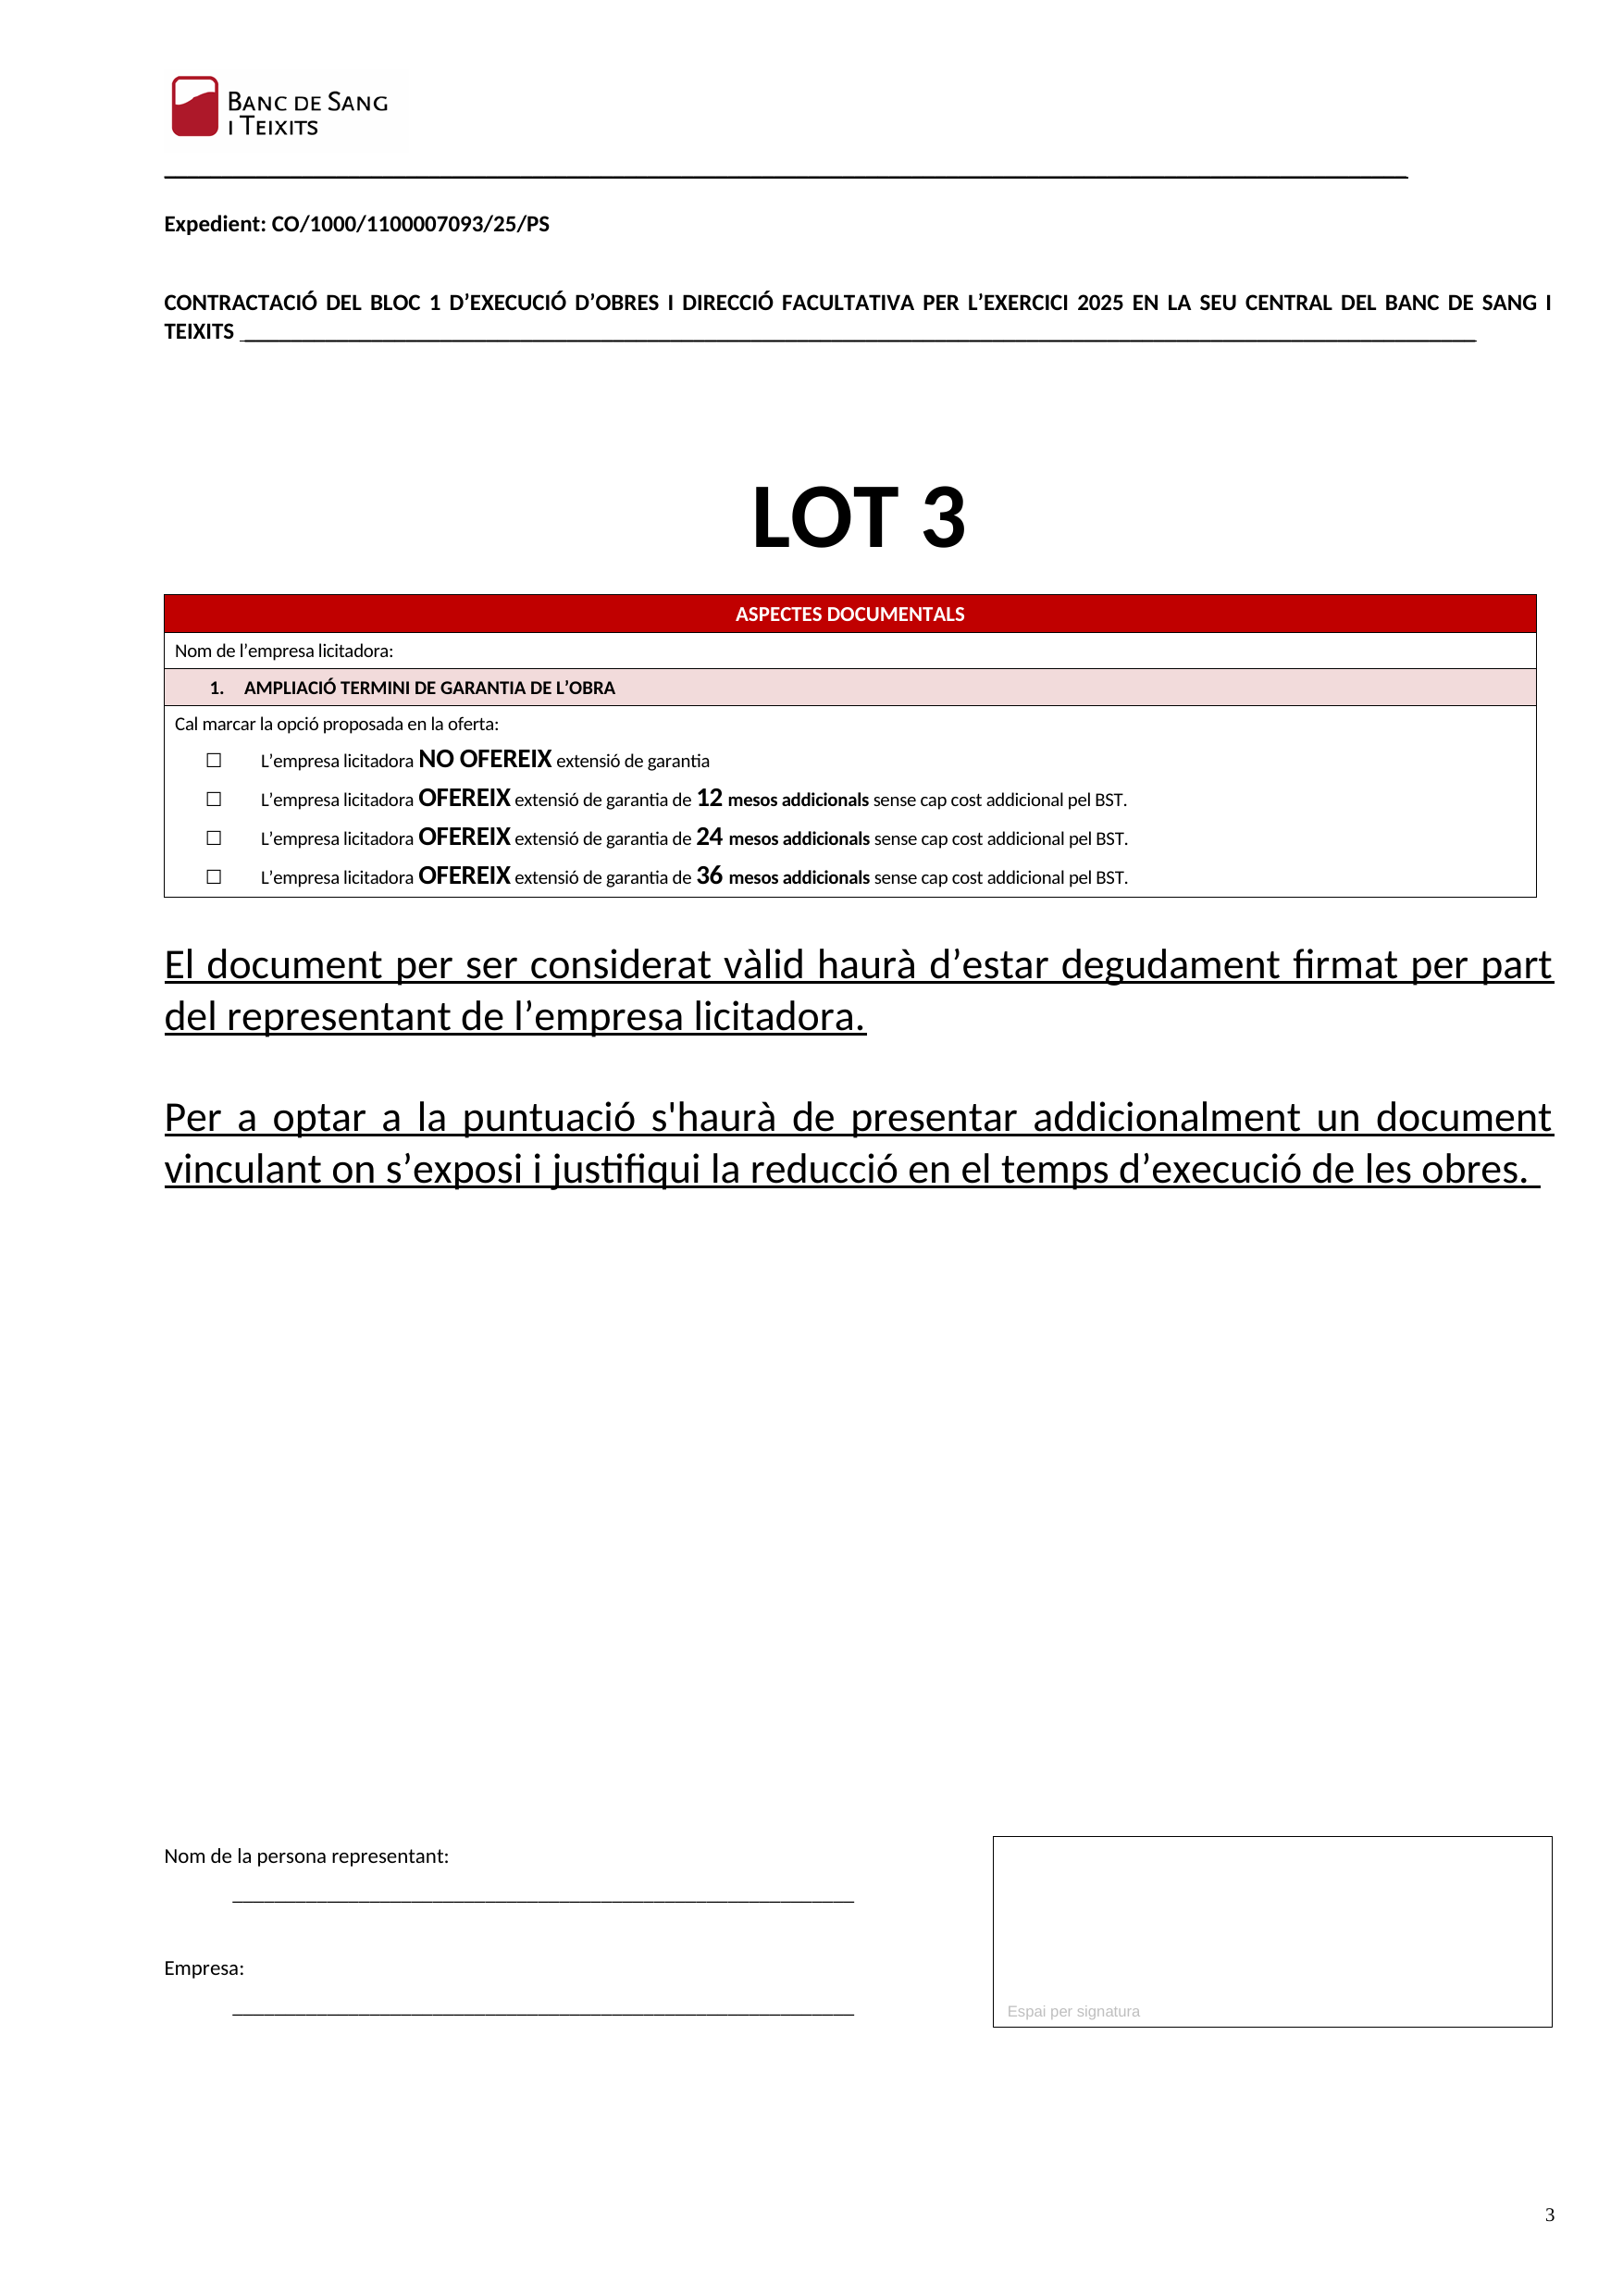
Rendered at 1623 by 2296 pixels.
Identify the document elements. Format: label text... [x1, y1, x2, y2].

table_header ASPECTES DOCUMENTALS [165, 595, 1536, 632]
text ___________________________________________________________ [164, 1880, 993, 1905]
text ____________________________________________________________________________________________________________ [164, 153, 1555, 181]
text CONTRACTACIÓ DEL BLOC 1 D’EXECUCIÓ D’OBRES I DIRECCIÓ FACULTATIVA PER L’EXERCICI 2025 EN LA SEU CENTRAL DEL BANC DE SANG I TEIXITS ___________________________________________________________________________________________________________ [164, 288, 1555, 344]
table_cell Cal marcar la opció proposada en la oferta: L’empresa licitadora NO OFEREIX extensió de garantia L’empresa licitadora OFEREIX extensió de garantia de 12 mesos addicionals sense cap cost addicional pel BST. L’empresa licitadora OFEREIX extensió de garantia de 24 mesos addicionals sense cap cost addicional pel BST. L’empresa licitadora OFEREIX extensió de garantia de 36 mesos addicionals sense cap cost addicional pel BST. [165, 706, 1536, 897]
table_cell Nom de l’empresa licitadora: [165, 633, 1536, 668]
text El document per ser considerat vàlid haurà d’estar degudament firmat per part del representant de l’empresa licitadora. [164, 982, 1555, 1040]
text Nom de la persona representant: [164, 1843, 993, 1868]
text El document per ser considerat vàlid haurà d’estar degudament firmat per part del representant de l’empresa licitadora. [164, 937, 1555, 981]
text Expedient: CO/1000/1100007093/25/PS [164, 209, 1555, 238]
text Per a optar a la puntuació s'haurà de presentar addicionalment un document vinculant on s’exposi i justifiqui la reducció en el temps d’execució de les obres. [164, 1090, 1555, 1134]
picture [164, 69, 409, 153]
text ___________________________________________________________ [232, 1992, 993, 2018]
table_cell AMPLIACIÓ TERMINI DE GARANTIA DE L’OBRA [165, 669, 1536, 705]
text LOT 3 [164, 457, 1555, 570]
text Per a optar a la puntuació s'haurà de presentar addicionalment un document vinculant on s’exposi i justifiqui la reducció en el temps d’execució de les obres. [164, 1135, 1555, 1193]
text Empresa: [164, 1955, 993, 1980]
